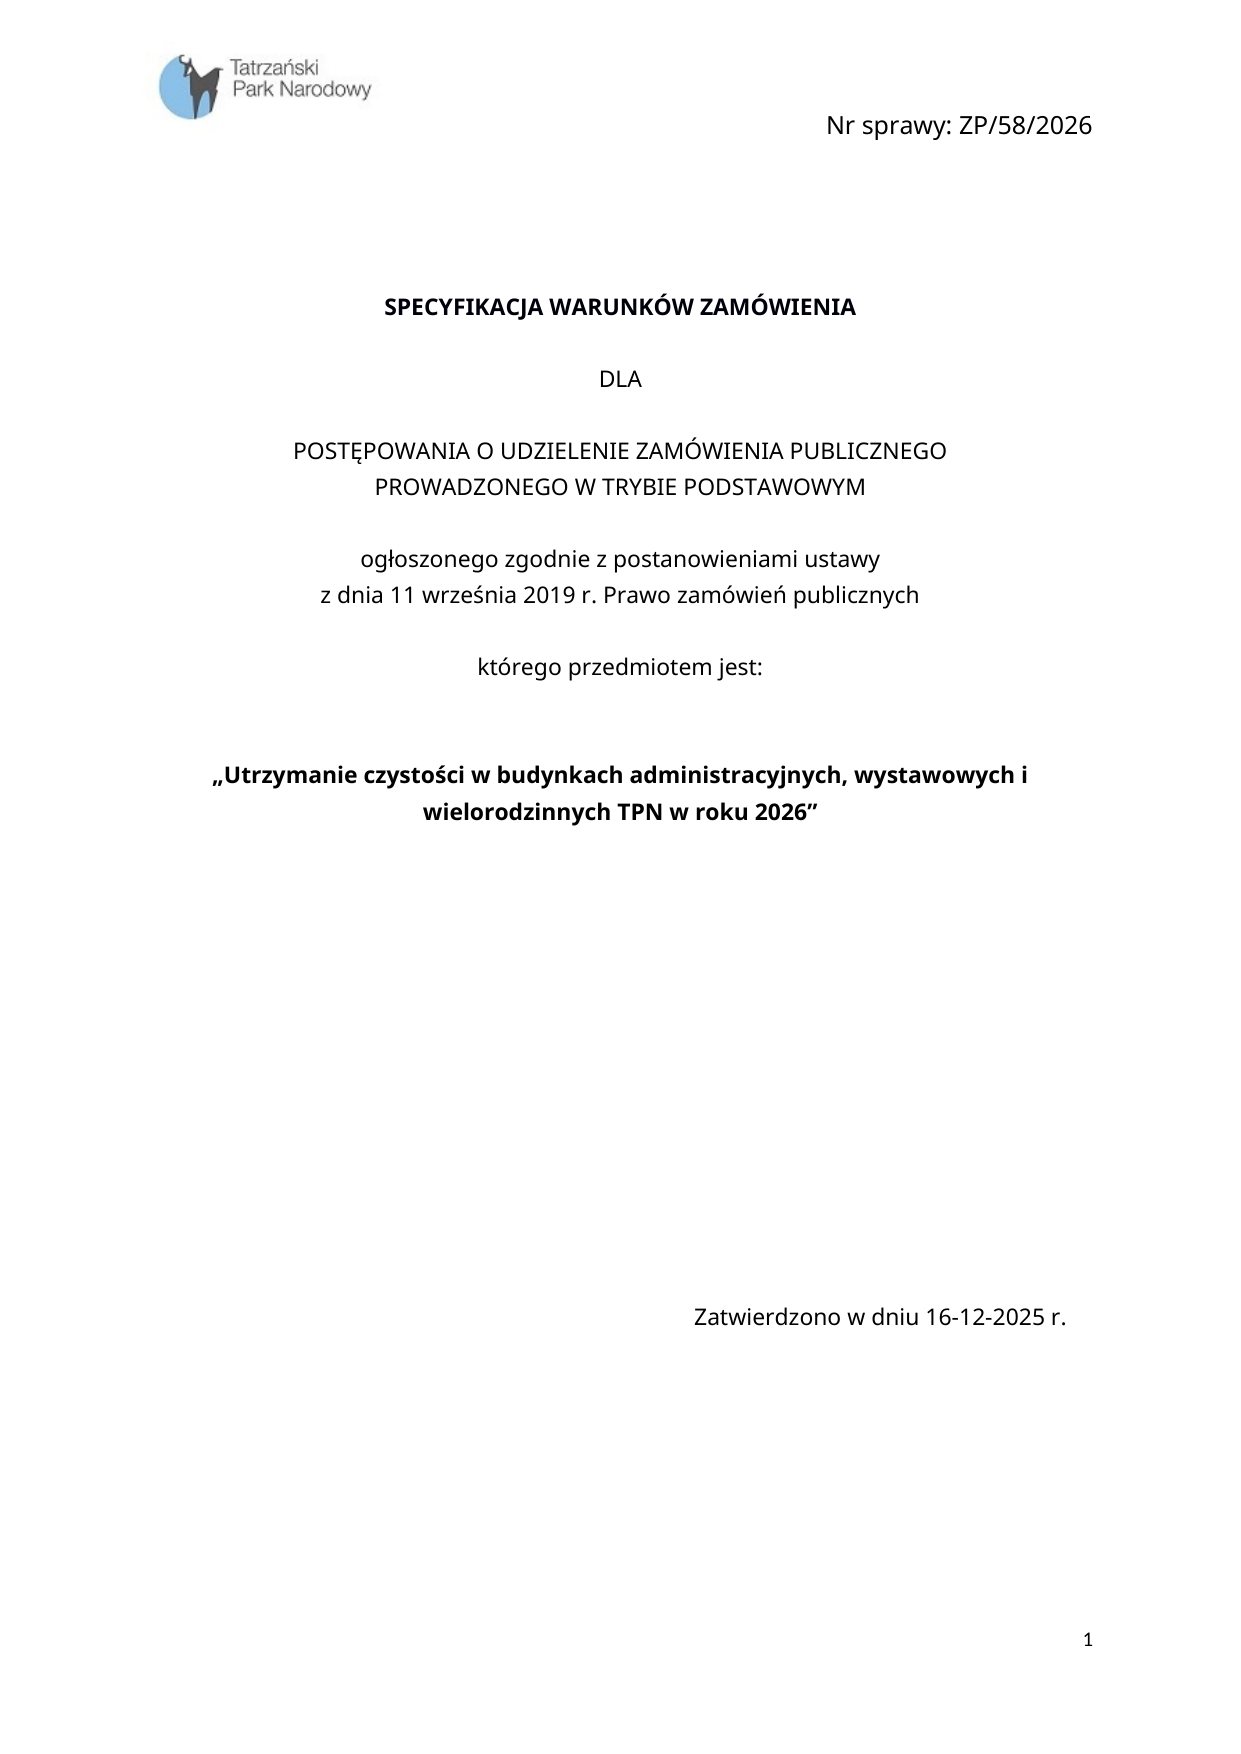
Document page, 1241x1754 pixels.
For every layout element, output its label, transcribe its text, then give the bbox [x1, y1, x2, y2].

text DLA [148, 363, 1093, 394]
picture [125, 9, 408, 146]
text którego przedmiotem jest: [148, 651, 1093, 682]
text POSTĘPOWANIA O UDZIELENIE ZAMÓWIENIA PUBLICZNEGO [148, 435, 1093, 466]
text „Utrzymanie czystości w budynkach administracyjnych, wystawowych i wielorodzinnych TPN w roku 2026” [148, 758, 1093, 827]
text ogłoszonego zgodnie z postanowieniami ustawy [148, 543, 1093, 574]
text z dnia 11 września 2019 r. Prawo zamówień publicznych [148, 579, 1093, 610]
text Zatwierdzono w dniu 16-12-2025 r. [694, 1301, 1093, 1332]
text SPECYFIKACJA WARUNKÓW ZAMÓWIENIA [148, 291, 1093, 323]
text PROWADZONEGO W TRYBIE PODSTAWOWYM [148, 471, 1093, 502]
